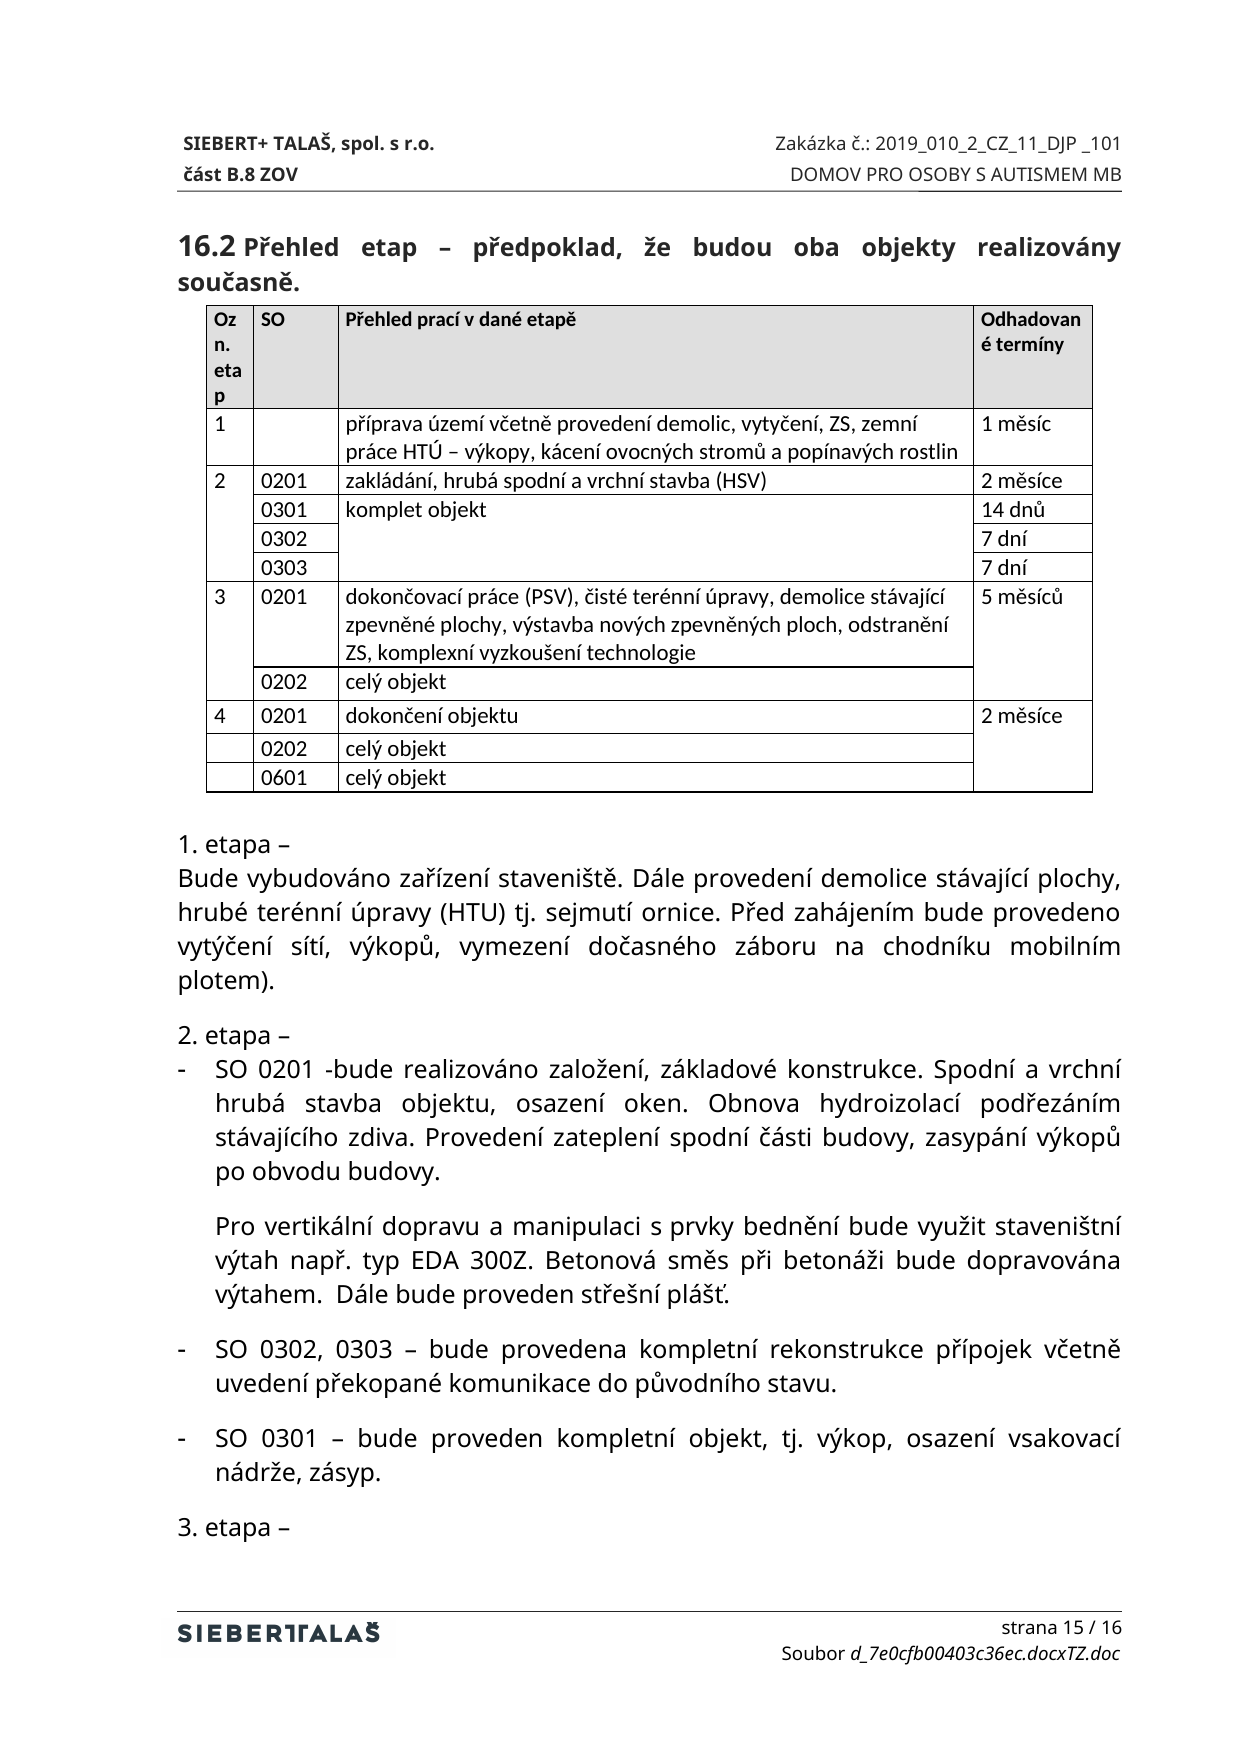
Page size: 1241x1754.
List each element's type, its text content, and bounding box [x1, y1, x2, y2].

text Bude vybudováno zařízení staveniště. Dále provedení demolice stávající plochy, hrubé terénní úpravy (HTU) tj. sejmutí ornice. Před zahájením bude provedeno vytýčení sítí, výkopů, vymezení dočasného záboru na chodníku mobilním plotem). [177, 861, 1122, 997]
table_cell 0301 [254, 495, 338, 523]
table_cell celý objekt [339, 734, 973, 762]
table_cell 7 dní [974, 553, 1092, 581]
table_cell [254, 409, 338, 465]
list Přehled etap – předpoklad, že budou oba objekty realizovány současně. [177, 225, 1122, 299]
table_cell příprava území včetně provedení demolic, vytyčení, ZS, zemní práce HTÚ – výkopy, kácení ovocných stromů a popínavých rostlin [339, 409, 973, 465]
table_cell 2 [207, 466, 253, 581]
list SO 0301 – bude proveden kompletní objekt, tj. výkop, osazení vsakovací nádrže, zásyp. [177, 1421, 1122, 1489]
table_cell 1 měsíc [974, 409, 1092, 465]
text 1. etapa – [177, 826, 1122, 861]
table_cell komplet objekt [339, 495, 973, 581]
table_cell celý objekt [339, 763, 973, 791]
list SO 0302, 0303 – bude provedena kompletní rekonstrukce přípojek včetně uvedení překopané komunikace do původního stavu. [177, 1332, 1122, 1400]
text Pro vertikální dopravu a manipulaci s prvky bednění bude využit staveništní výtah např. typ EDA 300Z. Betonová směs při betonáži bude dopravována výtahem. Dále bude proveden střešní plášť. [215, 1209, 1122, 1311]
table_cell 7 dní [974, 524, 1092, 552]
table_cell 0601 [254, 763, 338, 791]
list SO 0201 -bude realizováno založení, základové konstrukce. Spodní a vrchní hrubá stavba objektu, osazení oken. Obnova hydroizolací podřezáním stávajícího zdiva. Provedení zateplení spodní části budovy, zasypání výkopů po obvodu budovy. [177, 1052, 1122, 1188]
table_cell 2 měsíce [974, 466, 1092, 494]
table_cell 0202 [254, 668, 338, 700]
table_header Ozn. etap [207, 306, 253, 408]
table_cell dokončení objektu [339, 701, 973, 733]
table_cell celý objekt [339, 668, 973, 700]
table_cell 0201 [254, 582, 338, 666]
table_cell 3 [207, 582, 253, 700]
table_cell 14 dnů [974, 495, 1092, 523]
table_cell 5 měsíců [974, 582, 1092, 700]
table_header Odhadované termíny [974, 306, 1092, 408]
table_cell 1 [207, 409, 253, 465]
table_header Přehled prací v dané etapě [339, 306, 973, 408]
table_cell 0302 [254, 524, 338, 552]
table_cell dokončovací práce (PSV), čisté terénní úpravy, demolice stávající zpevněné plochy, výstavba nových zpevněných ploch, odstranění ZS, komplexní vyzkoušení technologie [339, 582, 973, 666]
table_cell [207, 763, 253, 791]
table_cell 0201 [254, 701, 338, 733]
table_cell 0202 [254, 734, 338, 762]
table_cell 0201 [254, 466, 338, 494]
text 3. etapa – [177, 1510, 1122, 1544]
text 2. etapa – [177, 1018, 1122, 1052]
table_header SO [254, 306, 338, 408]
table_cell 2 měsíce [974, 701, 1092, 791]
picture [160, 1618, 397, 1658]
table_cell 4 [207, 701, 253, 733]
table_cell zakládání, hrubá spodní a vrchní stavba (HSV) [339, 466, 973, 494]
table_cell [207, 734, 253, 762]
table_cell 0303 [254, 553, 338, 581]
